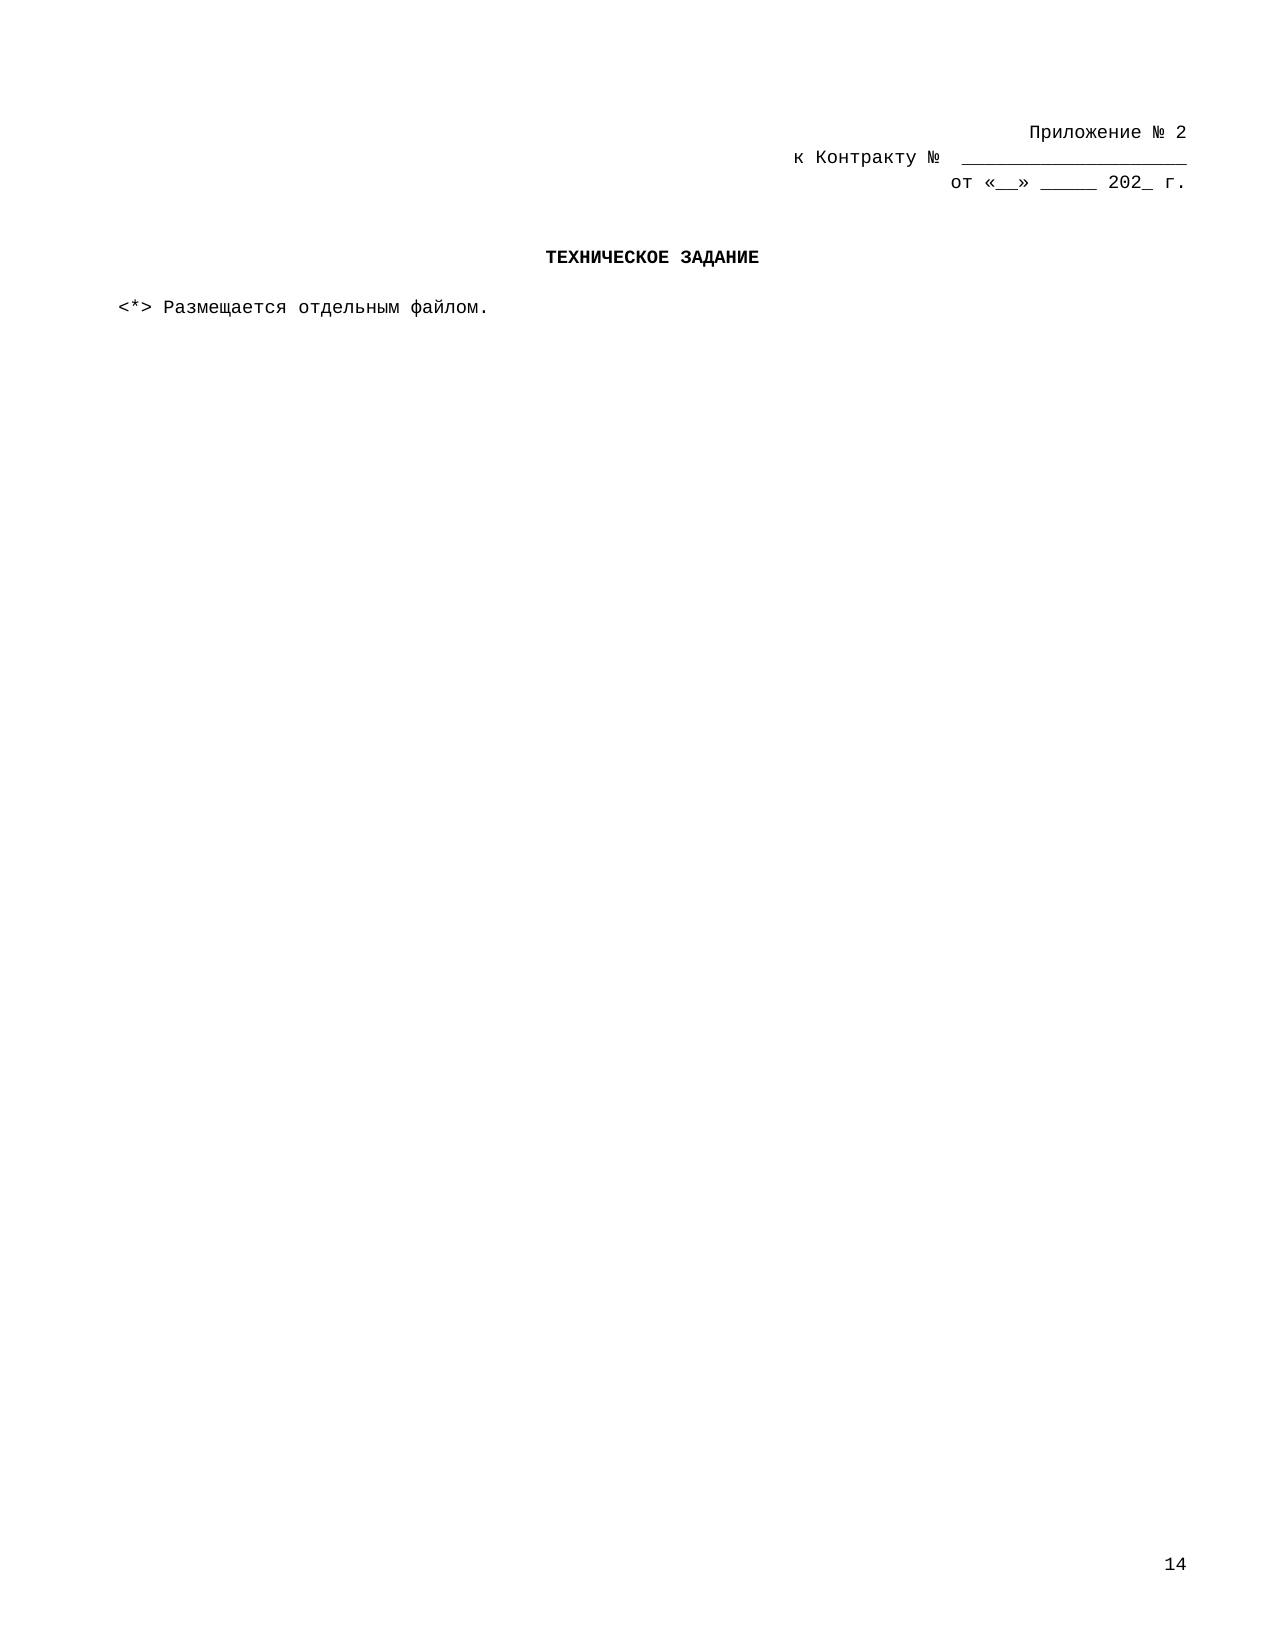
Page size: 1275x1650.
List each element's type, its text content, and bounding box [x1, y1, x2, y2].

text <*> Размещается отдельным файлом. [118, 293, 1186, 318]
text к Контракту № ____________________ [118, 143, 1186, 168]
text Приложение № 2 [118, 118, 1186, 143]
text от «__» _____ 202_ г. [118, 168, 1186, 193]
text ТЕХНИЧЕСКОЕ ЗАДАНИЕ [118, 243, 1186, 268]
